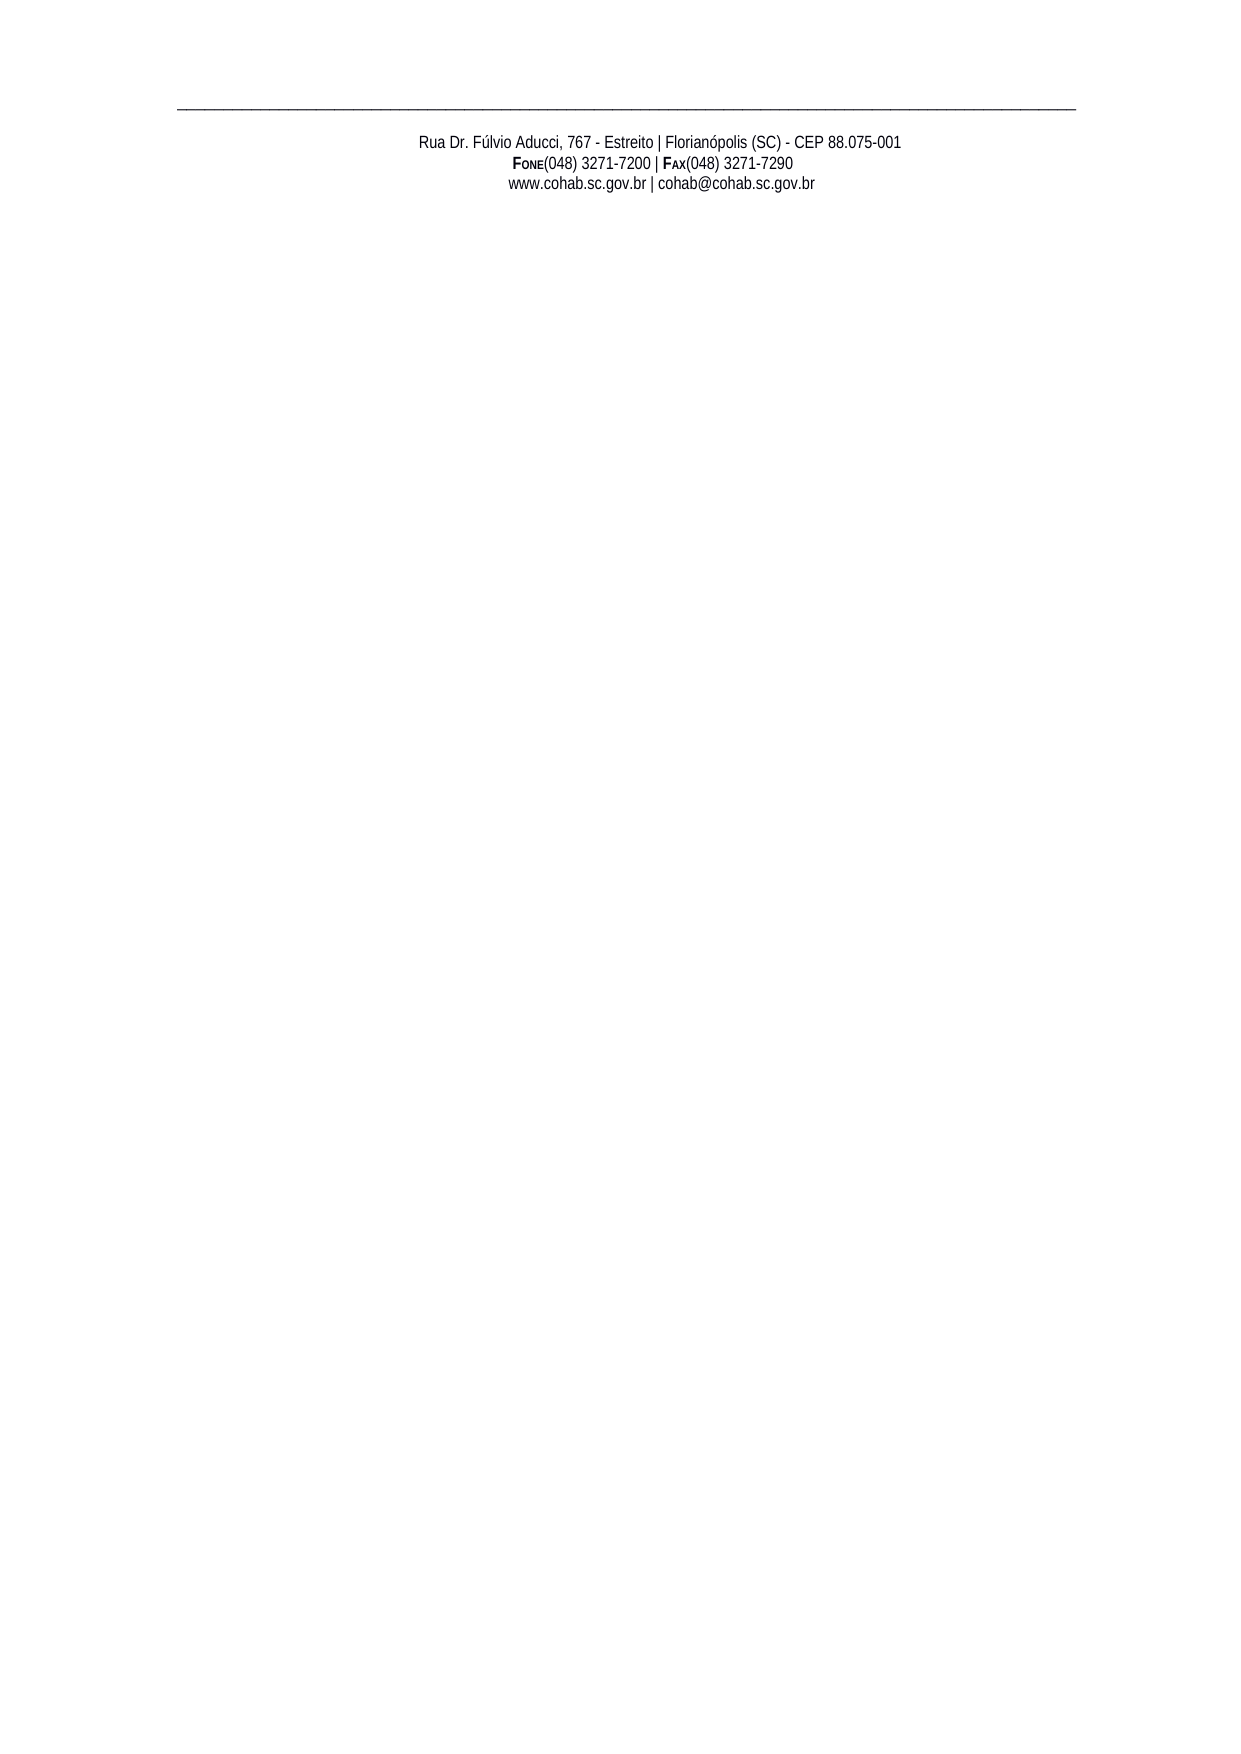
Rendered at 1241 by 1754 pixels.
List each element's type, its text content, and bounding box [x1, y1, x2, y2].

text FONE(048) 3271-7200 | FAX(048) 3271-7290 [512, 153, 1123, 173]
text www.cohab.sc.gov.br | cohab@cohab.sc.gov.br [508, 173, 1123, 193]
text Rua Dr. Fúlvio Aducci, 767 - Estreito | Florianópolis (SC) - CEP 88.075-001 [419, 132, 1123, 153]
text _________________________________________________________________________________________________ [177, 92, 1123, 111]
